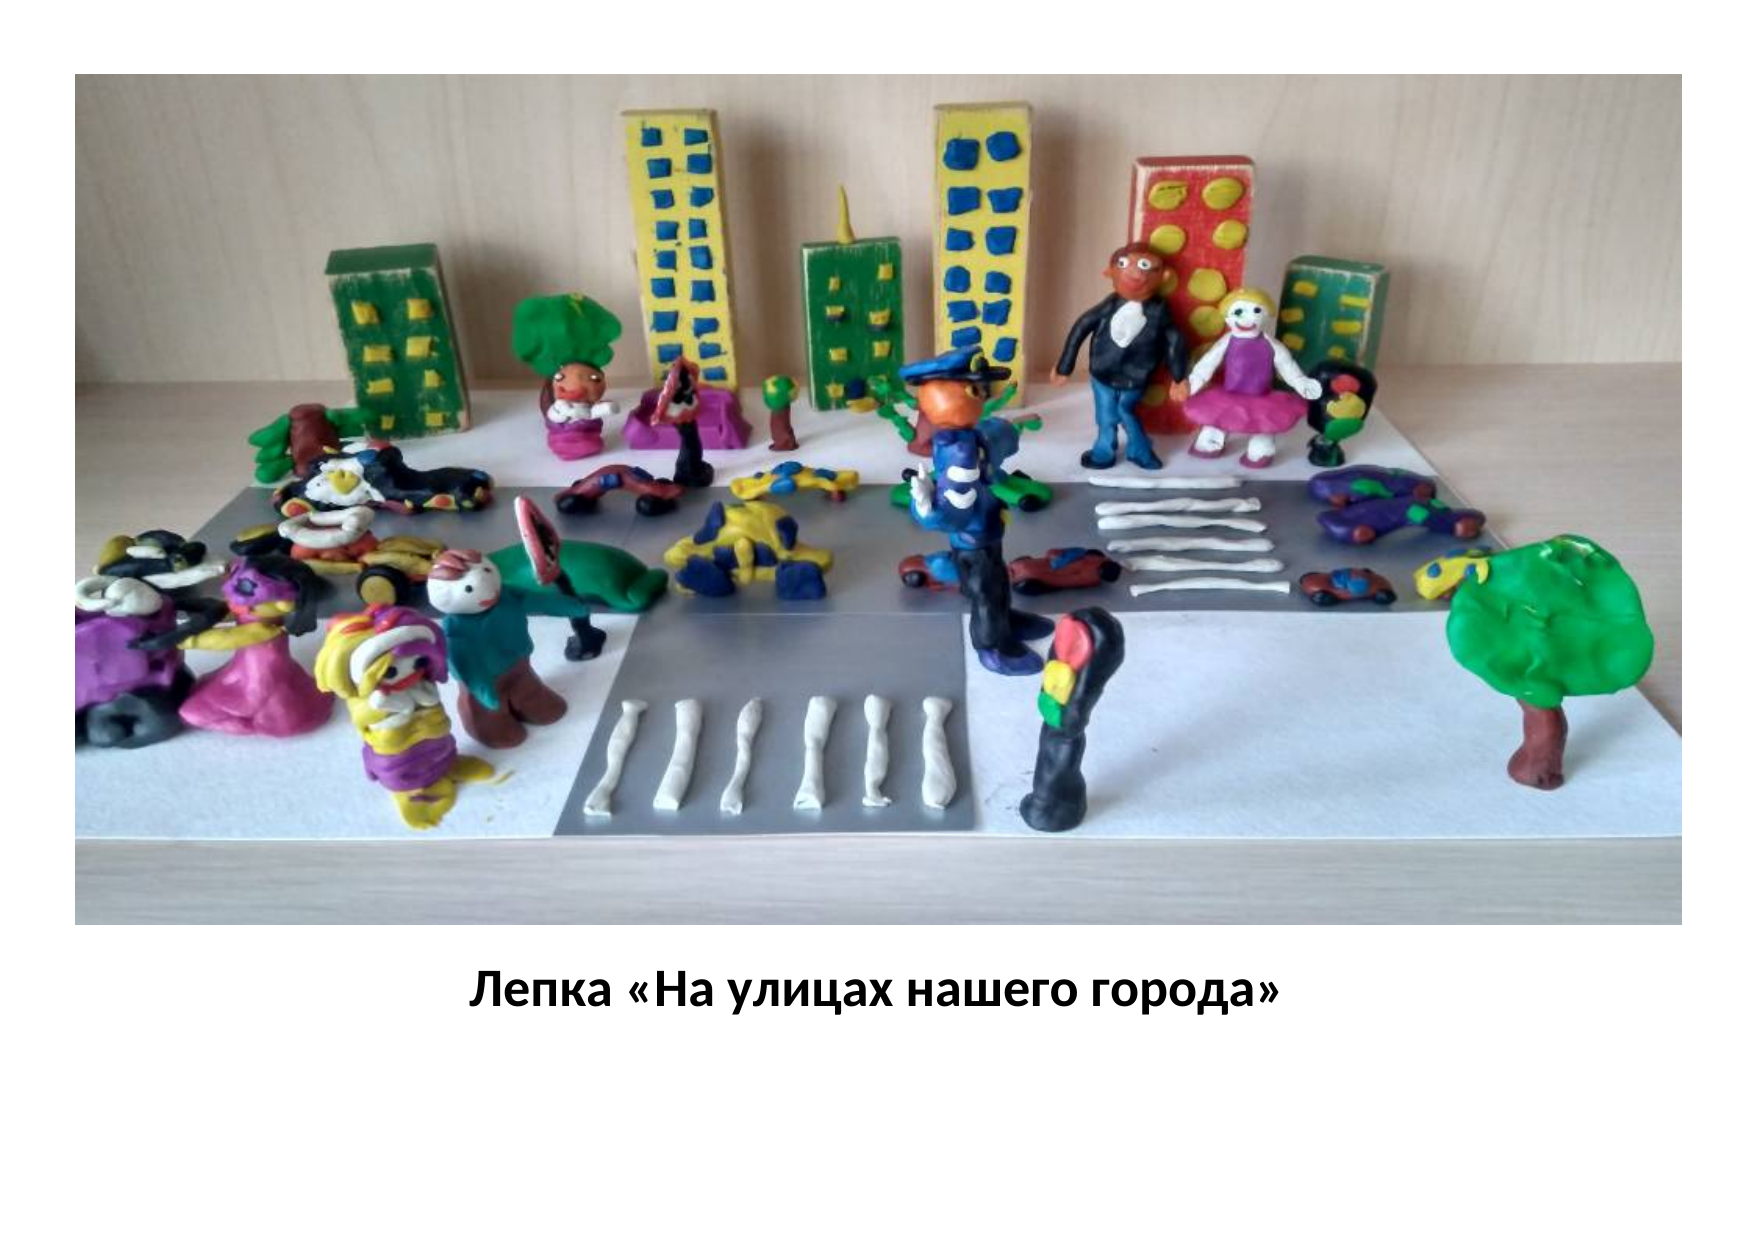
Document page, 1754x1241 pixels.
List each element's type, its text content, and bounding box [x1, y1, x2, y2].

text Лепка «На улицах нашего города» [75, 954, 1679, 1020]
picture [75, 74, 1682, 925]
